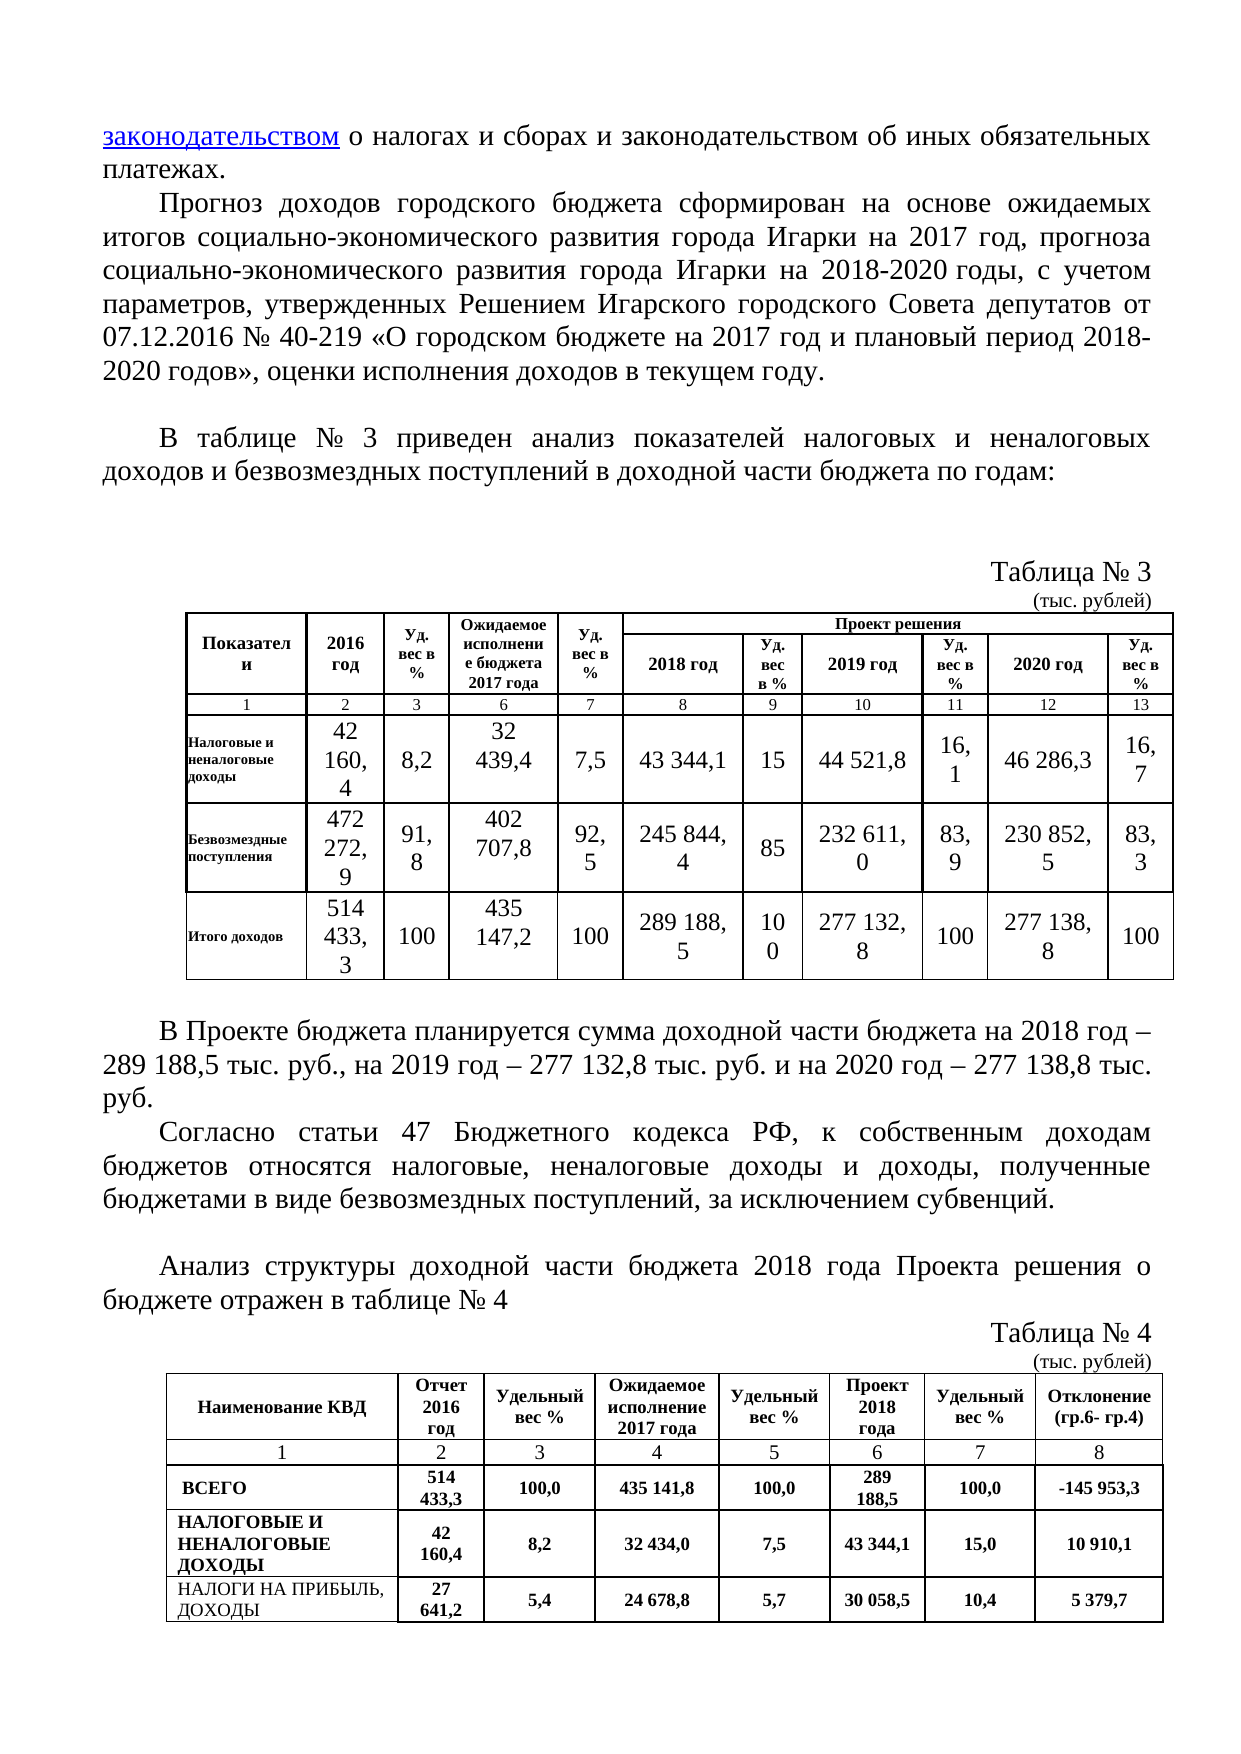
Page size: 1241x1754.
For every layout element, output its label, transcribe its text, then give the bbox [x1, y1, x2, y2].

text Таблица № 4 [177, 1315, 1152, 1349]
table_cell 42 160,4 [308, 716, 383, 802]
table_cell 44 521,8 [803, 716, 921, 802]
table_cell 5,7 [720, 1578, 829, 1621]
table_cell 5,4 [485, 1578, 594, 1621]
table_header Удельный вес % [925, 1374, 1035, 1439]
table_cell 32 439,4 [450, 716, 557, 802]
table_cell Безвозмездные поступления [188, 804, 305, 891]
table_cell 100,0 [720, 1466, 829, 1509]
table_cell 100 [744, 893, 802, 979]
table_cell 402 707,8 [450, 804, 557, 891]
table_cell 230 852,5 [989, 804, 1107, 891]
text Согласно статьи 47 Бюджетного кодекса РФ, к собственным доходам бюджетов относятся налоговые, неналоговые доходы и доходы, полученные бюджетами в виде безвозмездных поступлений, за исключением субвенций. [102, 1114, 1152, 1215]
table_cell 5 379,7 [1036, 1578, 1162, 1621]
table_header Ожидаемое исполнение 2017 года [596, 1374, 718, 1439]
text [102, 118, 1152, 185]
table_cell 85 [744, 804, 801, 891]
table_cell 9 [744, 695, 801, 714]
table_cell НАЛОГОВЫЕ И НЕНАЛОГОВЫЕ ДОХОДЫ [167, 1510, 397, 1576]
table_cell 43 344,1 [831, 1511, 924, 1576]
table_cell 277 138,8 [988, 893, 1107, 979]
table_cell 32 434,0 [596, 1511, 718, 1576]
text В таблице № 3 приведен анализ показателей налоговых и неналоговых доходов и безвозмездных поступлений в доходной части бюджета по годам: [102, 420, 1152, 487]
table_cell 2020 год [989, 635, 1107, 693]
table_cell 10 910,1 [1036, 1511, 1162, 1576]
table_cell 42 160,4 [399, 1511, 483, 1576]
table_cell 2019 год [803, 635, 921, 693]
table_cell 289 188,5 [831, 1466, 924, 1509]
table_cell ВСЕГО [167, 1466, 397, 1509]
table_header Показатели [188, 614, 305, 693]
table_cell 6 [450, 695, 557, 714]
table_cell Налоговые и неналоговые доходы [188, 716, 305, 802]
table_cell 245 844,4 [624, 804, 742, 891]
text Анализ структуры доходной части бюджета 2018 года Проекта решения о бюджете отражен в таблице № 4 [102, 1248, 1152, 1315]
table_cell 277 132,8 [803, 893, 922, 979]
table_cell 7 [559, 695, 622, 714]
table_cell 10 [803, 695, 921, 714]
table_cell Уд. вес в % [744, 635, 801, 693]
table_cell 8 [624, 695, 742, 714]
table_cell 2018 год [624, 635, 742, 693]
table_header Уд. вес в % [559, 614, 622, 693]
table_cell 2 [399, 1440, 483, 1464]
table_cell 7,5 [559, 716, 622, 802]
table_cell 83,3 [1109, 804, 1172, 891]
table_cell 27 641,2 [399, 1578, 483, 1621]
table_cell 8 [1036, 1440, 1162, 1464]
table_header Ожидаемое исполнение бюджета 2017 года [450, 614, 557, 693]
table_cell 43 344,1 [624, 716, 742, 802]
table_header 2016 год [308, 614, 383, 693]
table_cell 3 [385, 695, 448, 714]
text (тыс. рублей) [177, 588, 1152, 612]
table_cell 24 678,8 [596, 1578, 718, 1621]
table_cell 92,5 [559, 804, 622, 891]
table_cell 12 [989, 695, 1107, 714]
table_cell 435 141,8 [596, 1466, 718, 1509]
table_cell 514 433,3 [399, 1466, 483, 1509]
table_header Уд. вес в % [385, 614, 448, 693]
table_cell 10,4 [926, 1578, 1034, 1621]
table_cell Итого доходов [187, 893, 306, 979]
table_cell 13 [1109, 695, 1172, 714]
table_cell 100,0 [485, 1466, 594, 1509]
table_cell 15,0 [926, 1511, 1034, 1576]
text Таблица № 3 [177, 554, 1152, 588]
table_cell 8,2 [485, 1511, 594, 1576]
table_cell 100,0 [926, 1466, 1034, 1509]
table_cell 11 [924, 695, 987, 714]
table_header Удельный вес % [485, 1374, 594, 1439]
table_header Наименование КВД [167, 1374, 397, 1439]
table_cell 30 058,5 [831, 1578, 924, 1621]
table_header Проект решения [624, 614, 1172, 633]
table_cell 8,2 [385, 716, 448, 802]
table_cell 4 [596, 1440, 718, 1464]
table_cell 100 [385, 893, 448, 979]
table_cell 91,8 [385, 804, 448, 891]
table_cell 46 286,3 [989, 716, 1107, 802]
text Прогноз доходов городского бюджета сформирован на основе ожидаемых итогов социально-экономического развития города Игарки на 2017 год, прогноза социально-экономического развития города Игарки на 2018-2020 годы, с учетом параметров, утвержденных Решением Игарского городского Совета депутатов от 07.12.2016 № 40-219 «О городском бюджете на 2017 год и плановый период 2018-2020 годов», оценки исполнения доходов в текущем году. [102, 185, 1152, 386]
table_cell Уд. вес в % [924, 635, 987, 693]
table_header Проект 2018 года [830, 1374, 924, 1439]
table_cell -145 953,3 [1036, 1466, 1162, 1509]
table_cell 232 611,0 [803, 804, 921, 891]
text В Проекте бюджета планируется сумма доходной части бюджета на 2018 год – 289 188,5 тыс. руб., на 2019 год – 277 132,8 тыс. руб. и на 2020 год – 277 138,8 тыс. руб. [102, 1013, 1152, 1114]
table_cell 1 [167, 1440, 397, 1464]
table_cell 15 [744, 716, 801, 802]
table_cell Уд. вес в % [1109, 635, 1172, 693]
table_cell 472 272,9 [308, 804, 383, 891]
table_cell 3 [485, 1440, 594, 1464]
table_cell 6 [830, 1440, 924, 1464]
table_cell 1 [188, 695, 305, 714]
table_cell 100 [558, 893, 622, 979]
table_cell 16,7 [1109, 716, 1172, 802]
table_cell 100 [923, 893, 987, 979]
table_cell 83,9 [924, 804, 987, 891]
table_header Удельный вес % [720, 1374, 829, 1439]
table_cell 100 [1109, 893, 1173, 979]
table_cell 16,1 [924, 716, 987, 802]
table_cell 2 [308, 695, 383, 714]
table_cell 514 433,3 [307, 893, 383, 979]
table_header Отчет 2016 год [399, 1374, 483, 1439]
table_cell 7 [925, 1440, 1035, 1464]
table_header Отклонение (гр.6- гр.4) [1036, 1374, 1162, 1439]
table_cell 5 [720, 1440, 829, 1464]
table_cell 7,5 [720, 1511, 829, 1576]
text (тыс. рублей) [177, 1349, 1152, 1373]
table_cell 289 188,5 [624, 893, 742, 979]
table_cell НАЛОГИ НА ПРИБЫЛЬ, ДОХОДЫ [167, 1577, 397, 1621]
table_cell 435 147,2 [450, 893, 557, 979]
